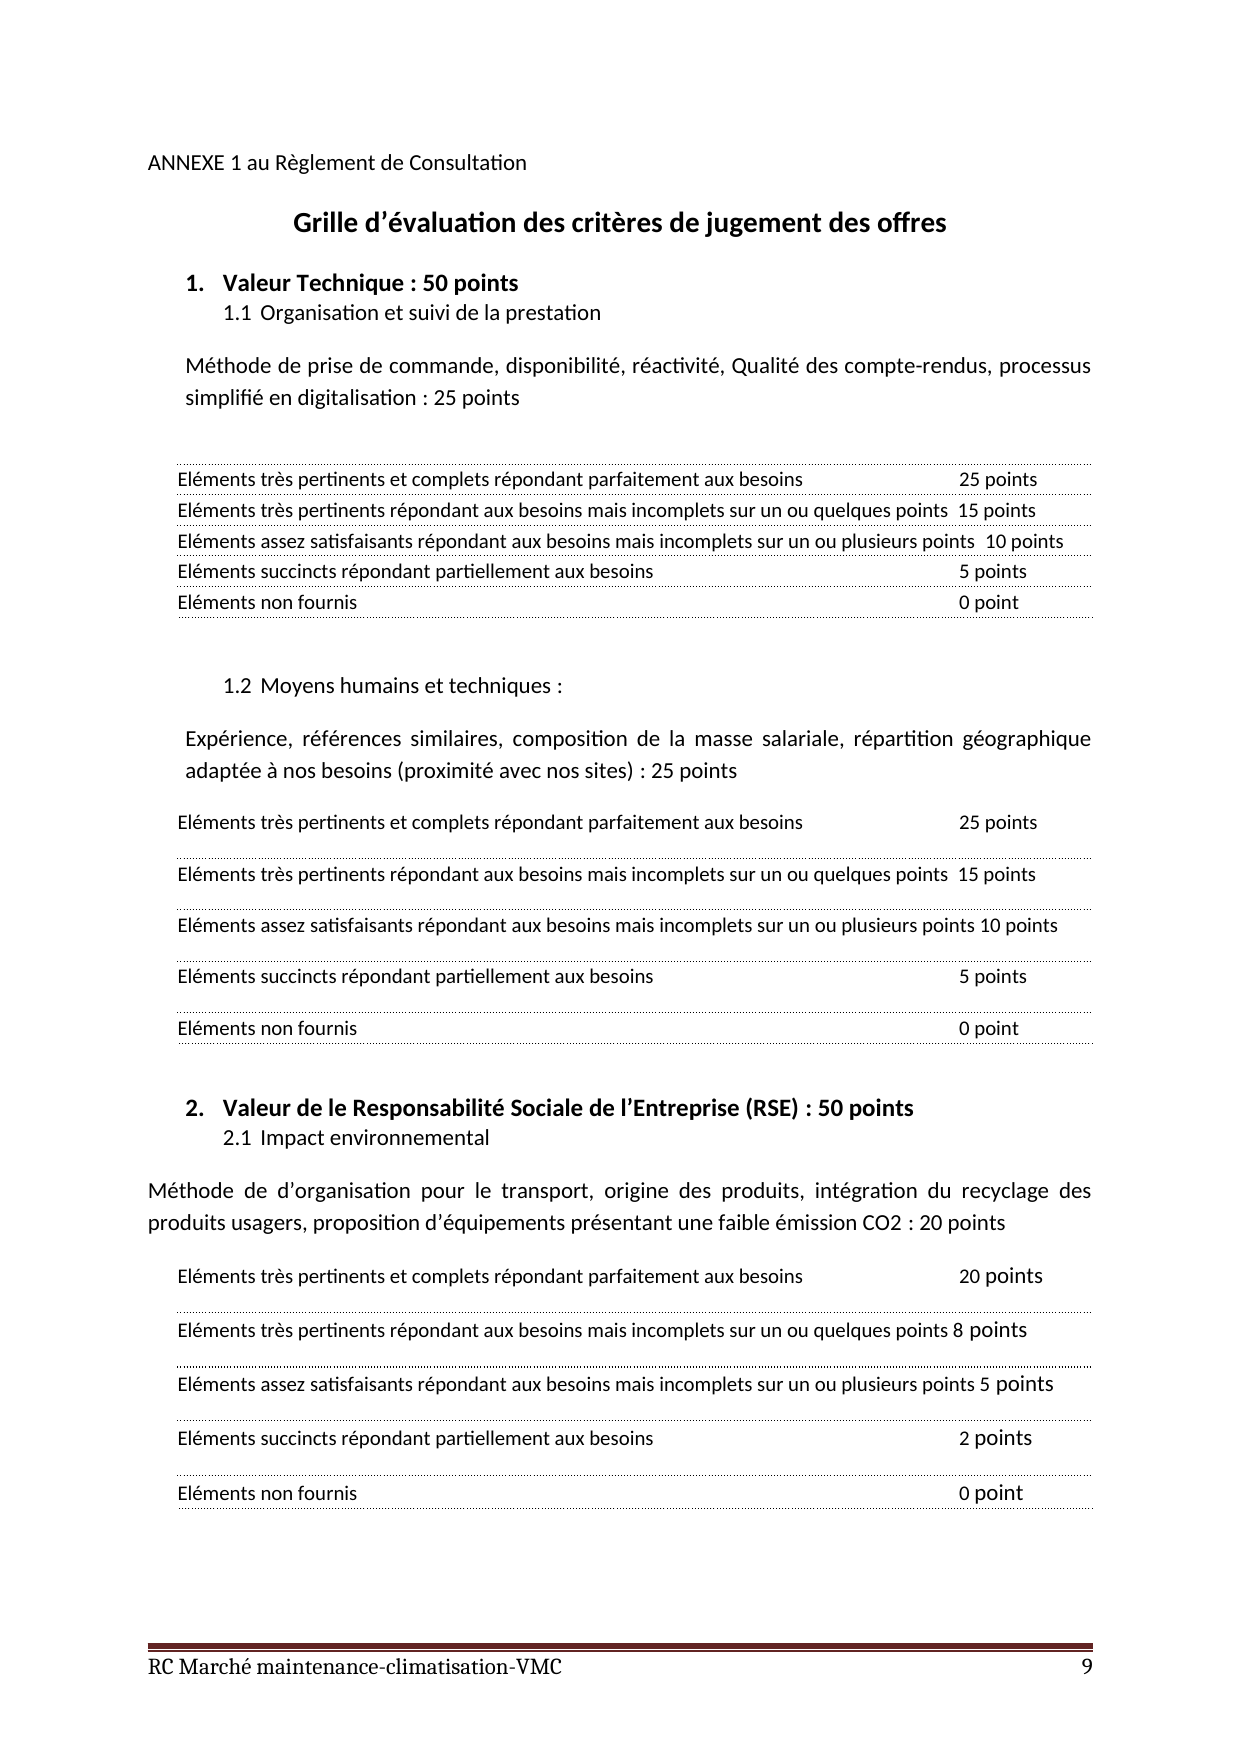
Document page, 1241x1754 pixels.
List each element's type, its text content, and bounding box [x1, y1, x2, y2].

text Eléments succincts répondant partiellement aux besoins 2 points [177, 1420, 1093, 1454]
text Eléments assez satisfaisants répondant aux besoins mais incomplets sur un ou plusieurs points 5 points [177, 1366, 1093, 1399]
list Valeur de le Responsabilité Sociale de l’Entreprise (RSE) : 50 points [185, 1093, 1093, 1123]
list Eléments succincts répondant partiellement aux besoins 5 points [177, 555, 1093, 586]
list Eléments très pertinents répondant aux besoins mais incomplets sur un ou quelques points 15 points [177, 494, 1093, 525]
text Eléments assez satisfaisants répondant aux besoins mais incomplets sur un ou plusieurs points 10 points [177, 909, 1093, 940]
list Eléments assez satisfaisants répondant aux besoins mais incomplets sur un ou plusieurs points 10 points [177, 525, 1093, 555]
list Moyens humains et techniques : [223, 671, 1093, 699]
list Impact environnemental [223, 1123, 1093, 1151]
text Méthode de d’organisation pour le transport, origine des produits, intégration du recyclage des produits usagers, proposition d’équipements présentant une faible émission CO2 : 20 points [148, 1176, 1093, 1236]
text Eléments non fournis 0 point [177, 1474, 1093, 1509]
text Eléments très pertinents répondant aux besoins mais incomplets sur un ou quelques points 8 points [177, 1312, 1093, 1346]
list Eléments très pertinents et complets répondant parfaitement aux besoins 25 points [177, 463, 1093, 494]
text Méthode de prise de commande, disponibilité, réactivité, Qualité des compte-rendus, processus simplifié en digitalisation : 25 points [185, 351, 1093, 411]
text Expérience, références similaires, composition de la masse salariale, répartition géographique adaptée à nos besoins (proximité avec nos sites) : 25 points [185, 724, 1093, 784]
list Eléments non fournis 0 point [177, 586, 1093, 618]
text Eléments succincts répondant partiellement aux besoins 5 points [177, 961, 1093, 991]
text Eléments très pertinents et complets répondant parfaitement aux besoins 25 points [177, 809, 1093, 837]
list Valeur Technique : 50 points [185, 267, 1093, 298]
text Eléments très pertinents et complets répondant parfaitement aux besoins 20 points [177, 1261, 1093, 1291]
list Organisation et suivi de la prestation [223, 298, 1093, 326]
text ANNEXE 1 au Règlement de Consultation [148, 148, 1093, 176]
text Grille d’évaluation des critères de jugement des offres [148, 204, 1093, 239]
text Eléments non fournis 0 point [177, 1012, 1093, 1044]
text Eléments très pertinents répondant aux besoins mais incomplets sur un ou quelques points 15 points [177, 858, 1093, 888]
